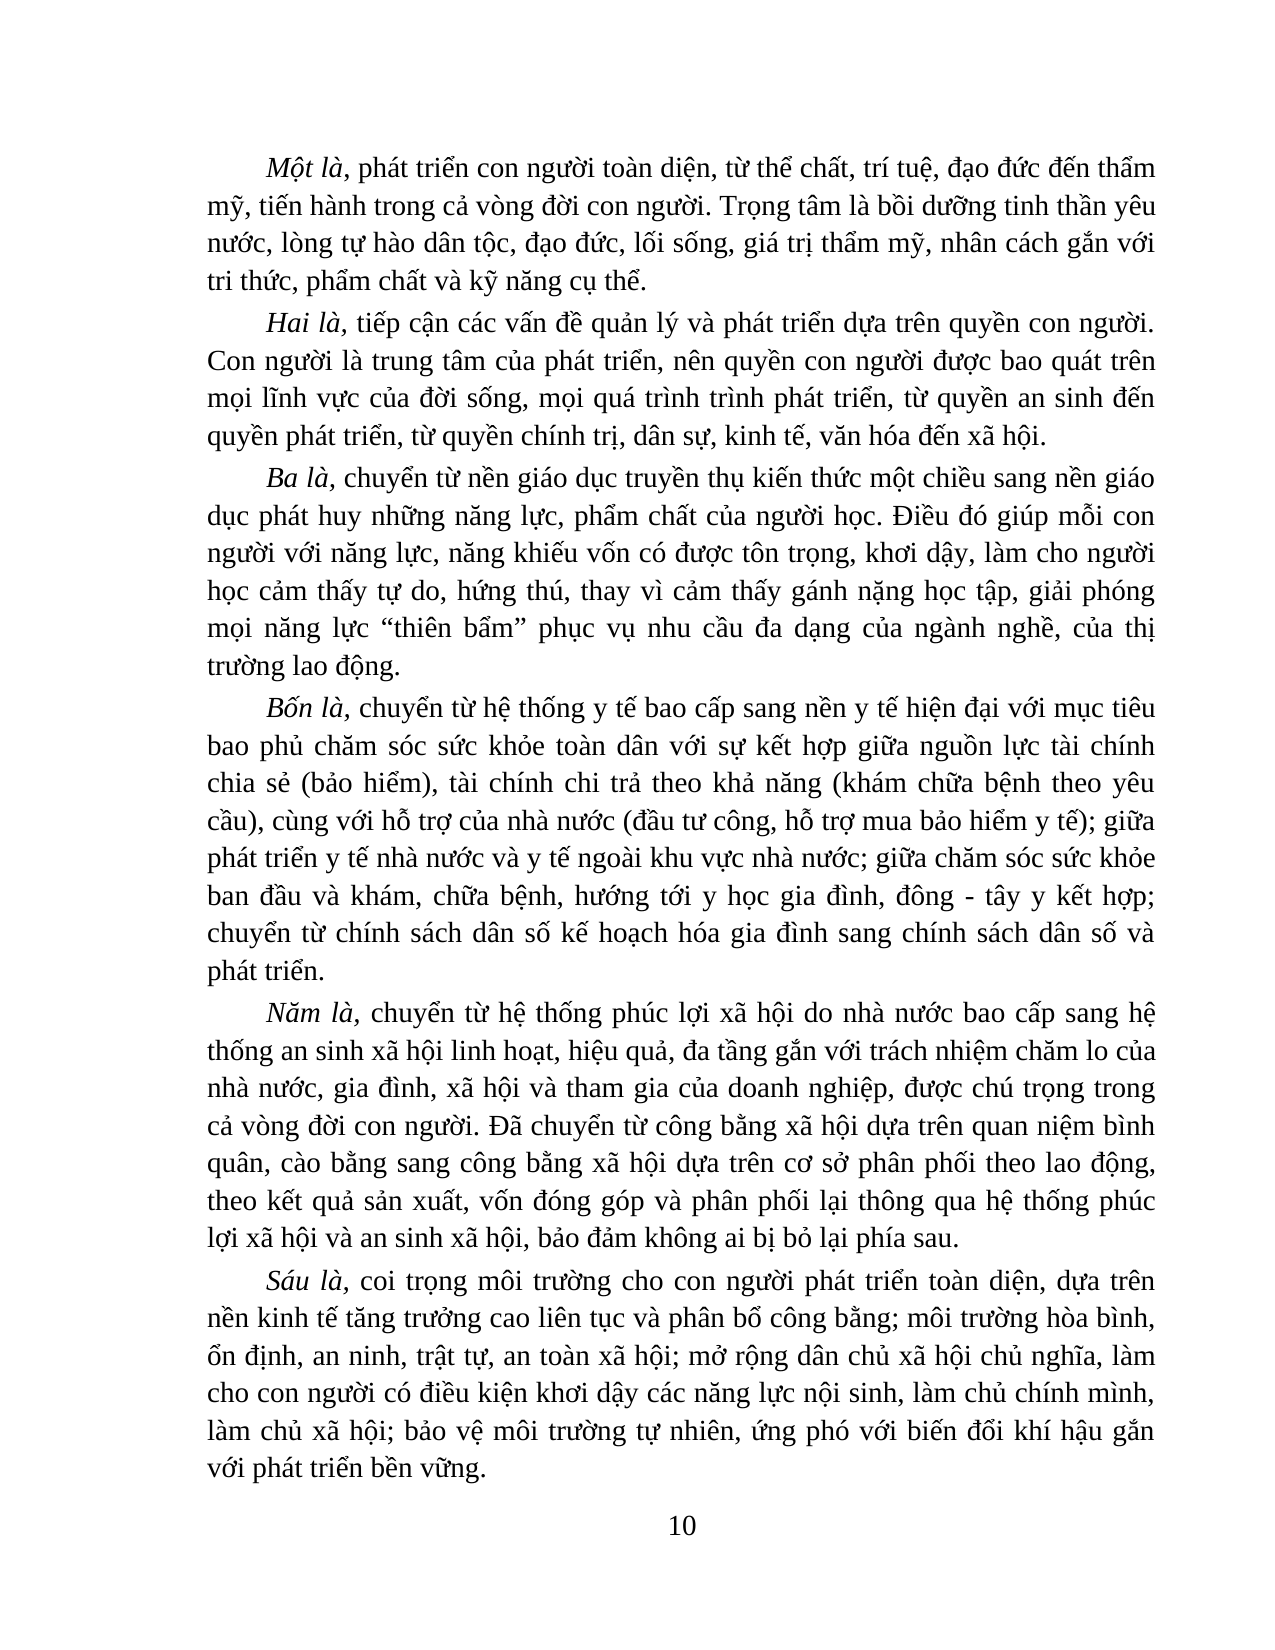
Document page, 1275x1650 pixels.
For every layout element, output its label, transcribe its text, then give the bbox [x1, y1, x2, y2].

text Một là, phát triển con người toàn diện, từ thể chất, trí tuệ, đạo đức đến thẩm mỹ, tiến hành trong cả vòng đời con người. Trọng tâm là bồi dưỡng tinh thần yêu nước, lòng tự hào dân tộc, đạo đức, lối sống, giá trị thẩm mỹ, nhân cách gắn với tri thức, phẩm chất và kỹ năng cụ thể. [207, 148, 1157, 298]
text Hai là, tiếp cận các vấn đề quản lý và phát triển dựa trên quyền con người. Con người là trung tâm của phát triển, nên quyền con người được bao quát trên mọi lĩnh vực của đời sống, mọi quá trình trình phát triển, từ quyền an sinh đến quyền phát triển, từ quyền chính trị, dân sự, kinh tế, văn hóa đến xã hội. [207, 303, 1157, 453]
text Ba là, chuyển từ nền giáo dục truyền thụ kiến thức một chiều sang nền giáo dục phát huy những năng lực, phẩm chất của người học. Điều đó giúp mỗi con người với năng lực, năng khiếu vốn có được tôn trọng, khơi dậy, làm cho người học cảm thấy tự do, hứng thú, thay vì cảm thấy gánh nặng học tập, giải phóng mọi năng lực “thiên bẩm” phục vụ nhu cầu đa dạng của ngành nghề, của thị trường lao động. [207, 458, 1157, 683]
text Sáu là, coi trọng môi trường cho con người phát triển toàn diện, dựa trên nền kinh tế tăng trưởng cao liên tục và phân bổ công bằng; môi trường hòa bình, ổn định, an ninh, trật tự, an toàn xã hội; mở rộng dân chủ xã hội chủ nghĩa, làm cho con người có điều kiện khơi dậy các năng lực nội sinh, làm chủ chính mình, làm chủ xã hội; bảo vệ môi trường tự nhiên, ứng phó với biến đổi khí hậu gắn với phát triển bền vững. [207, 1260, 1157, 1485]
text Năm là, chuyển từ hệ thống phúc lợi xã hội do nhà nước bao cấp sang hệ thống an sinh xã hội linh hoạt, hiệu quả, đa tầng gắn với trách nhiệm chăm lo của nhà nước, gia đình, xã hội và tham gia của doanh nghiệp, được chú trọng trong cả vòng đời con người. Đã chuyển từ công bằng xã hội dựa trên quan niệm bình quân, cào bằng sang công bằng xã hội dựa trên cơ sở phân phối theo lao động, theo kết quả sản xuất, vốn đóng góp và phân phối lại thông qua hệ thống phúc lợi xã hội và an sinh xã hội, bảo đảm không ai bị bỏ lại phía sau. [207, 993, 1157, 1255]
text Bốn là, chuyển từ hệ thống y tế bao cấp sang nền y tế hiện đại với mục tiêu bao phủ chăm sóc sức khỏe toàn dân với sự kết hợp giữa nguồn lực tài chính chia sẻ (bảo hiểm), tài chính chi trả theo khả năng (khám chữa bệnh theo yêu cầu), cùng với hỗ trợ của nhà nước (đầu tư công, hỗ trợ mua bảo hiểm y tế); giữa phát triển y tế nhà nước và y tế ngoài khu vực nhà nước; giữa chăm sóc sức khỏe ban đầu và khám, chữa bệnh, hướng tới y học gia đình, đông - tây y kết hợp; chuyển từ chính sách dân số kế hoạch hóa gia đình sang chính sách dân số và phát triển. [207, 688, 1157, 988]
